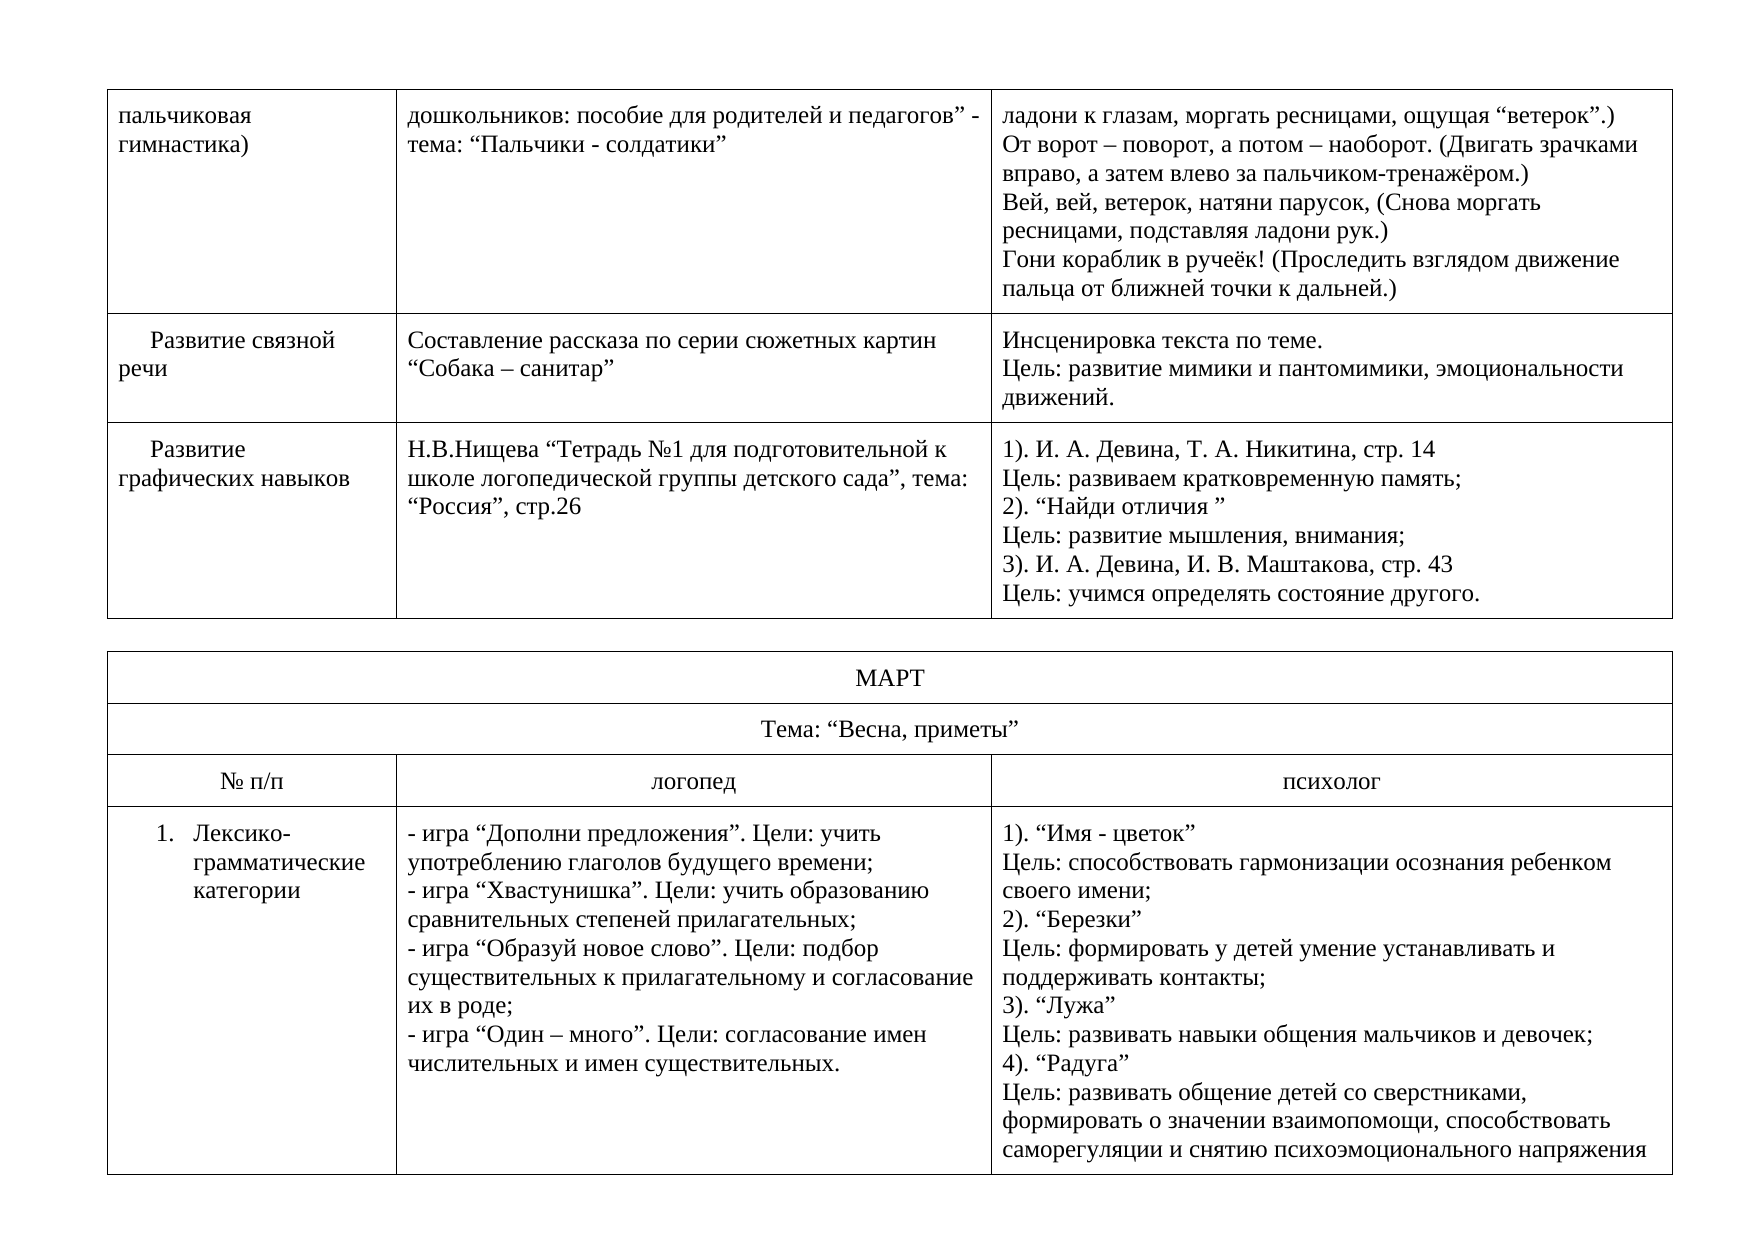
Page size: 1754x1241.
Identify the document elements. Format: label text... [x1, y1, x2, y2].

table_cell № п/п [108, 755, 396, 806]
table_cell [992, 90, 1672, 313]
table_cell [108, 90, 396, 313]
table_cell Составление рассказа по серии сюжетных картин “Собака – санитар” [397, 314, 991, 422]
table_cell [397, 90, 991, 313]
table_cell психолог [992, 755, 1672, 806]
table_cell Н.В.Нищева “Тетрадь №1 для подготовительной к школе логопедической группы детского сада”, тема: “Россия”, стр.26 [397, 423, 991, 617]
table_header МАРТ [108, 652, 1672, 702]
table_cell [397, 807, 991, 1174]
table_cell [108, 807, 396, 1174]
table_cell логопед [397, 755, 991, 806]
table_cell 1). И. А. Девина, Т. А. Никитина, стр. 14 Цель: развиваем кратковременную память; 2). “Найди отличия ” Цель: развитие мышления, внимания; 3). И. А. Девина, И. В. Маштакова, стр. 43 Цель: учимся определять состояние другого. [992, 423, 1672, 617]
table_cell Тема: “Весна, приметы” [108, 704, 1672, 754]
table_cell Инсценировка текста по теме. Цель: развитие мимики и пантомимики, эмоциональности движений. [992, 314, 1672, 422]
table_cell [992, 807, 1672, 1174]
table_cell  Развитие связной речи [108, 314, 396, 422]
table_cell  Развитие графических навыков [108, 423, 396, 617]
